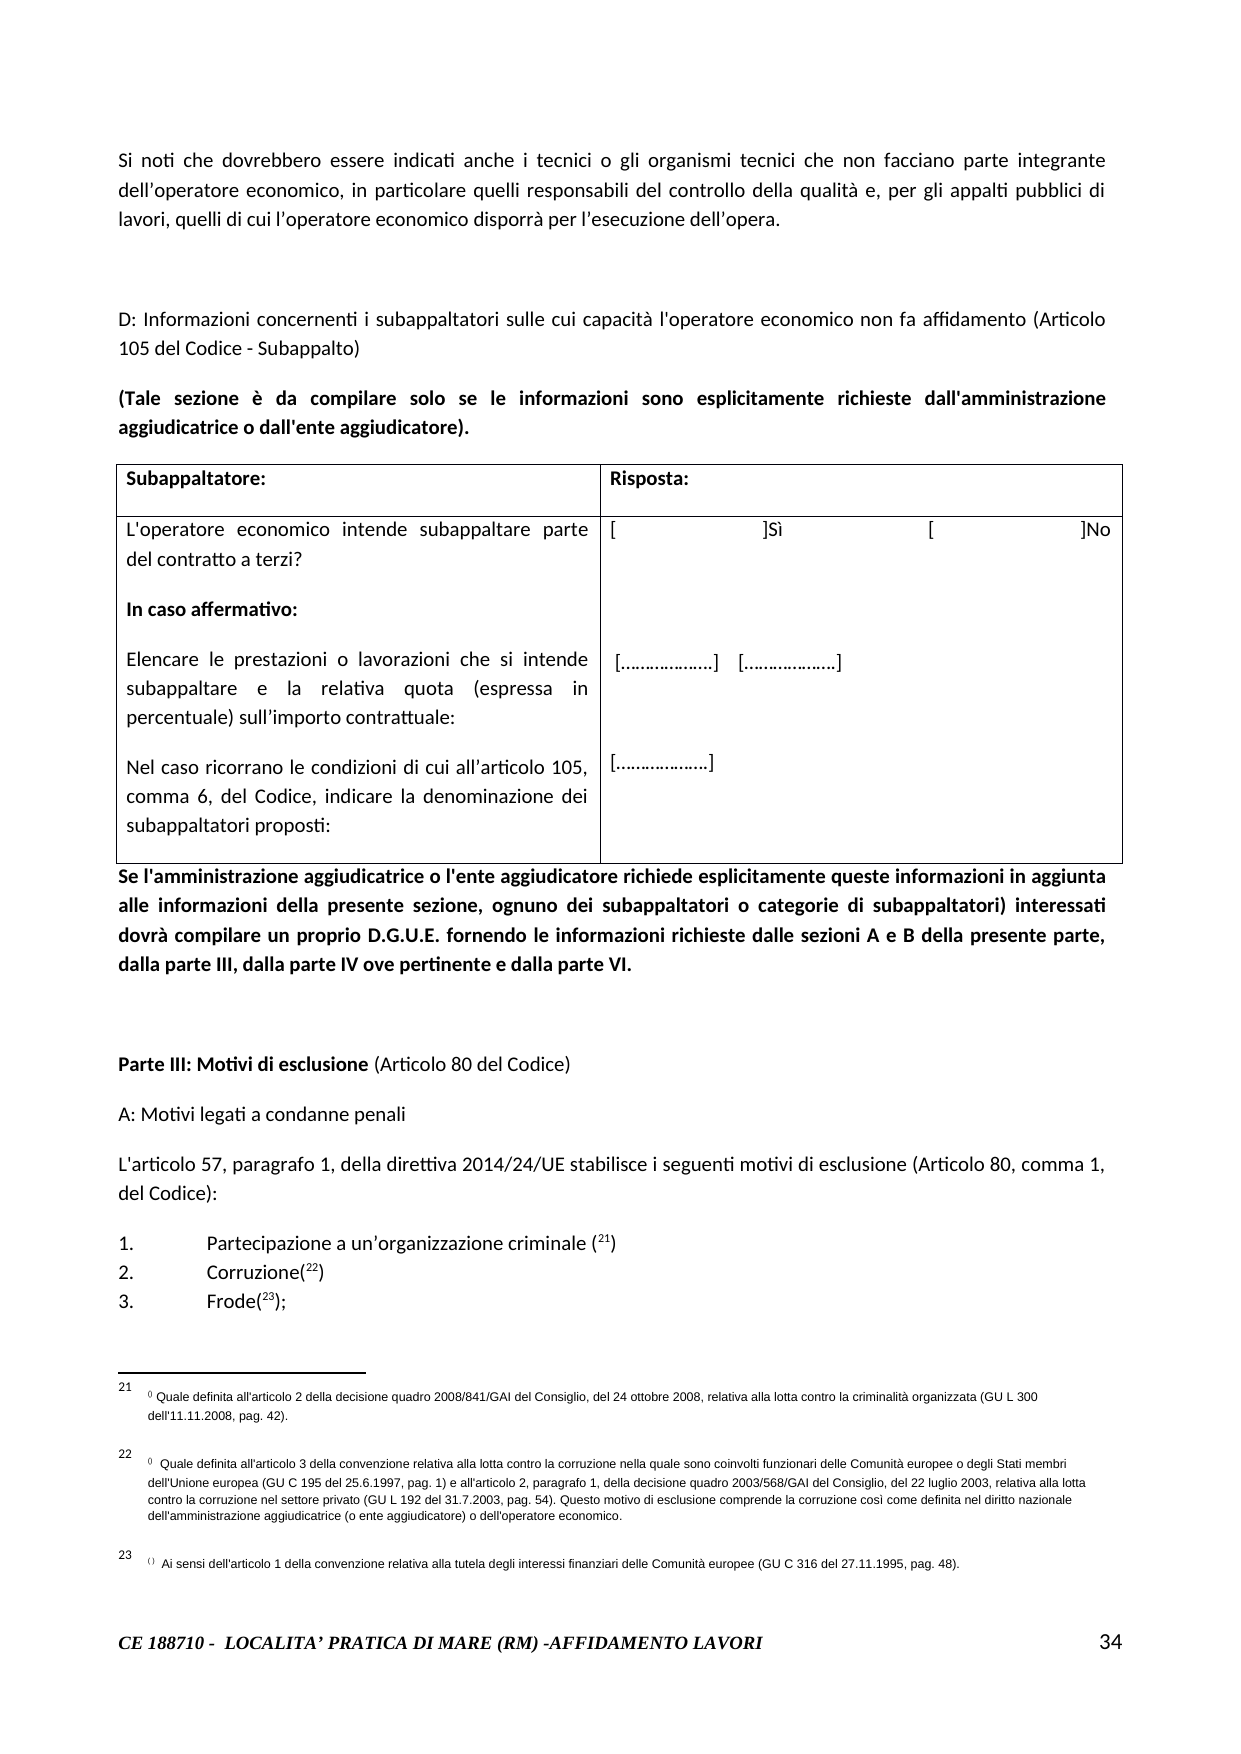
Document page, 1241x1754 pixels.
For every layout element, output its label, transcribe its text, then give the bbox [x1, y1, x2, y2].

text A: Motivi legati a condanne penali [118, 1101, 1107, 1126]
text (Tale sezione è da compilare solo se le informazioni sono esplicitamente richieste dall'amministrazione aggiudicatrice o dall'ente aggiudicatore). [118, 385, 1107, 440]
list Corruzione() [118, 1259, 1107, 1285]
text Se l'amministrazione aggiudicatrice o l'ente aggiudicatore richiede esplicitamente queste informazioni in aggiunta alle informazioni della presente sezione, ognuno dei subappaltatori o categorie di subappaltatori) interessati dovrà compilare un proprio D.G.U.E. fornendo le informazioni richieste dalle sezioni A e B della presente parte, dalla parte III, dalla parte IV ove pertinente e dalla parte VI. [118, 864, 1107, 976]
text Parte III: Motivi di esclusione (Articolo 80 del Codice) [118, 1051, 1107, 1076]
list Frode(); [118, 1288, 1107, 1314]
table_header Subappaltatore: [117, 465, 600, 516]
list Partecipazione a un’organizzazione criminale () [118, 1230, 1107, 1256]
table_header Risposta: [601, 465, 1122, 516]
text Si noti che dovrebbero essere indicati anche i tecnici o gli organismi tecnici che non facciano parte integrante dell’operatore economico, in particolare quelli responsabili del controllo della qualità e, per gli appalti pubblici di lavori, quelli di cui l’operatore economico disporrà per l’esecuzione dell’opera. [118, 148, 1107, 231]
text L'articolo 57, paragrafo 1, della direttiva 2014/24/UE stabilisce i seguenti motivi di esclusione (Articolo 80, comma 1, del Codice): [118, 1151, 1107, 1206]
table_cell L'operatore economico intende subappaltare parte del contratto a terzi? In caso affermativo: Elencare le prestazioni o lavorazioni che si intende subappaltare e la relativa quota (espressa in percentuale) sull’importo contrattuale: Nel caso ricorrano le condizioni di cui all’articolo 105, comma 6, del Codice, indicare la denominazione dei subappaltatori proposti: [117, 517, 600, 862]
table_cell [ ]Sì [ ]No [……………….] [……………….] [……………….] [601, 517, 1122, 862]
text D: Informazioni concernenti i subappaltatori sulle cui capacità l'operatore economico non fa affidamento (Articolo 105 del Codice - Subappalto) [118, 306, 1107, 361]
